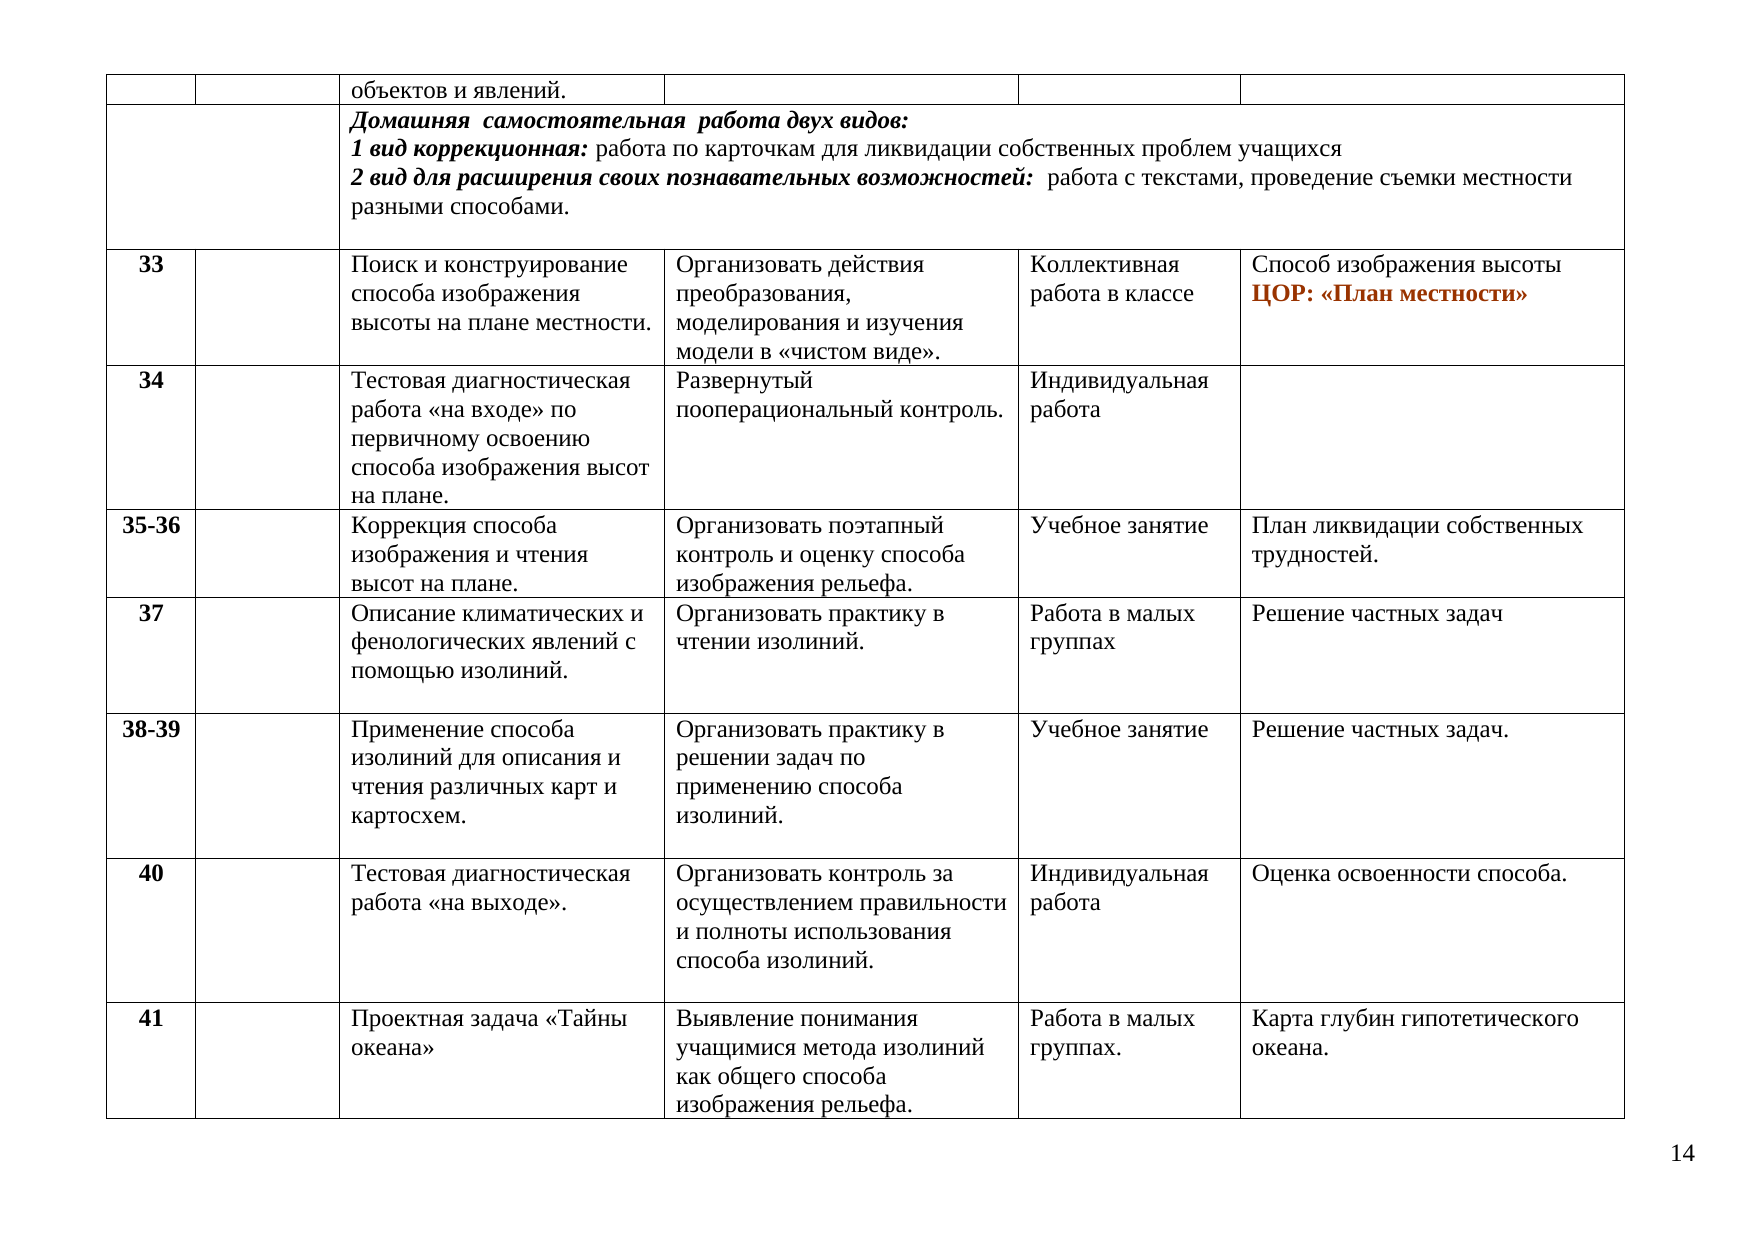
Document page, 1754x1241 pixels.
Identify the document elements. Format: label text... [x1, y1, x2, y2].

table_cell Коллективная работа в классе [1019, 250, 1240, 364]
table_cell 40 [107, 859, 195, 1002]
table_cell 32 [107, 75, 195, 104]
table_cell [196, 250, 339, 364]
table_cell Организовать практику в решении задач по применению способа изолиний. [665, 714, 1018, 857]
table_cell Организовать практику в чтении изолиний. [665, 598, 1018, 713]
table_cell Организовать действия преобразования, моделирования и изучения модели в «чистом виде». [665, 250, 1018, 364]
table_cell Работа в малых группах [1019, 598, 1240, 713]
table_cell [196, 1003, 339, 1118]
table_cell Применение способа изолиний для описания и чтения различных карт и картосхем. [340, 714, 664, 857]
table_cell Тестовая диагностическая работа «на выходе». [340, 859, 664, 1002]
table_cell [107, 105, 339, 248]
table_cell 38-39 [107, 714, 195, 857]
table_cell Коррекция способа изображения и чтения высот на плане. [340, 510, 664, 597]
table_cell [665, 1003, 1018, 1118]
table_cell [196, 598, 339, 713]
table_cell [196, 75, 339, 104]
table_cell Решение частных задач [1241, 598, 1624, 713]
table_cell [1241, 366, 1624, 509]
table_cell 35-36 [107, 510, 195, 597]
table_cell [196, 510, 339, 597]
table_cell Способ изображения высоты ЦОР: «План местности» [1241, 250, 1624, 364]
table_cell [665, 75, 1018, 104]
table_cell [340, 75, 664, 104]
table_cell Решение частных задач. [1241, 714, 1624, 857]
table_cell Индивидуальная работа [1019, 859, 1240, 1002]
table_cell Учебное занятие [1019, 510, 1240, 597]
table_cell [196, 714, 339, 857]
table_cell Индивидуальная работа [1019, 366, 1240, 509]
table_cell 37 [107, 598, 195, 713]
table_cell Поиск и конструирование способа изображения высоты на плане местности. [340, 250, 664, 364]
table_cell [1019, 75, 1240, 104]
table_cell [340, 1003, 664, 1118]
table_cell 41 [107, 1003, 195, 1118]
table_cell Организовать поэтапный контроль и оценку способа изображения рельефа. [665, 510, 1018, 597]
table_cell Оценка освоенности способа. [1241, 859, 1624, 1002]
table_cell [1241, 75, 1624, 104]
table_cell 34 [107, 366, 195, 509]
table_cell 33 [107, 250, 195, 364]
table_cell [196, 366, 339, 509]
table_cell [1019, 1003, 1240, 1118]
table_cell Тестовая диагностическая работа «на входе» по первичному освоению способа изображения высот на плане. [340, 366, 664, 509]
table_cell Домашняя самостоятельная работа двух видов: 1 вид коррекционная: работа по карточкам для ликвидации собственных проблем учащихся 2 вид для расширения своих познавательных возможностей: работа с текстами, проведение съемки местности разными способами. [340, 105, 1624, 248]
table_cell Описание климатических и фенологических явлений с помощью изолиний. [340, 598, 664, 713]
table_cell [196, 859, 339, 1002]
table_cell Развернутый пооперациональный контроль. [665, 366, 1018, 509]
table_cell План ликвидации собственных трудностей. [1241, 510, 1624, 597]
table_cell Организовать контроль за осуществлением правильности и полноты использования способа изолиний. [665, 859, 1018, 1002]
table_cell Учебное занятие [1019, 714, 1240, 857]
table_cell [1241, 1003, 1624, 1118]
